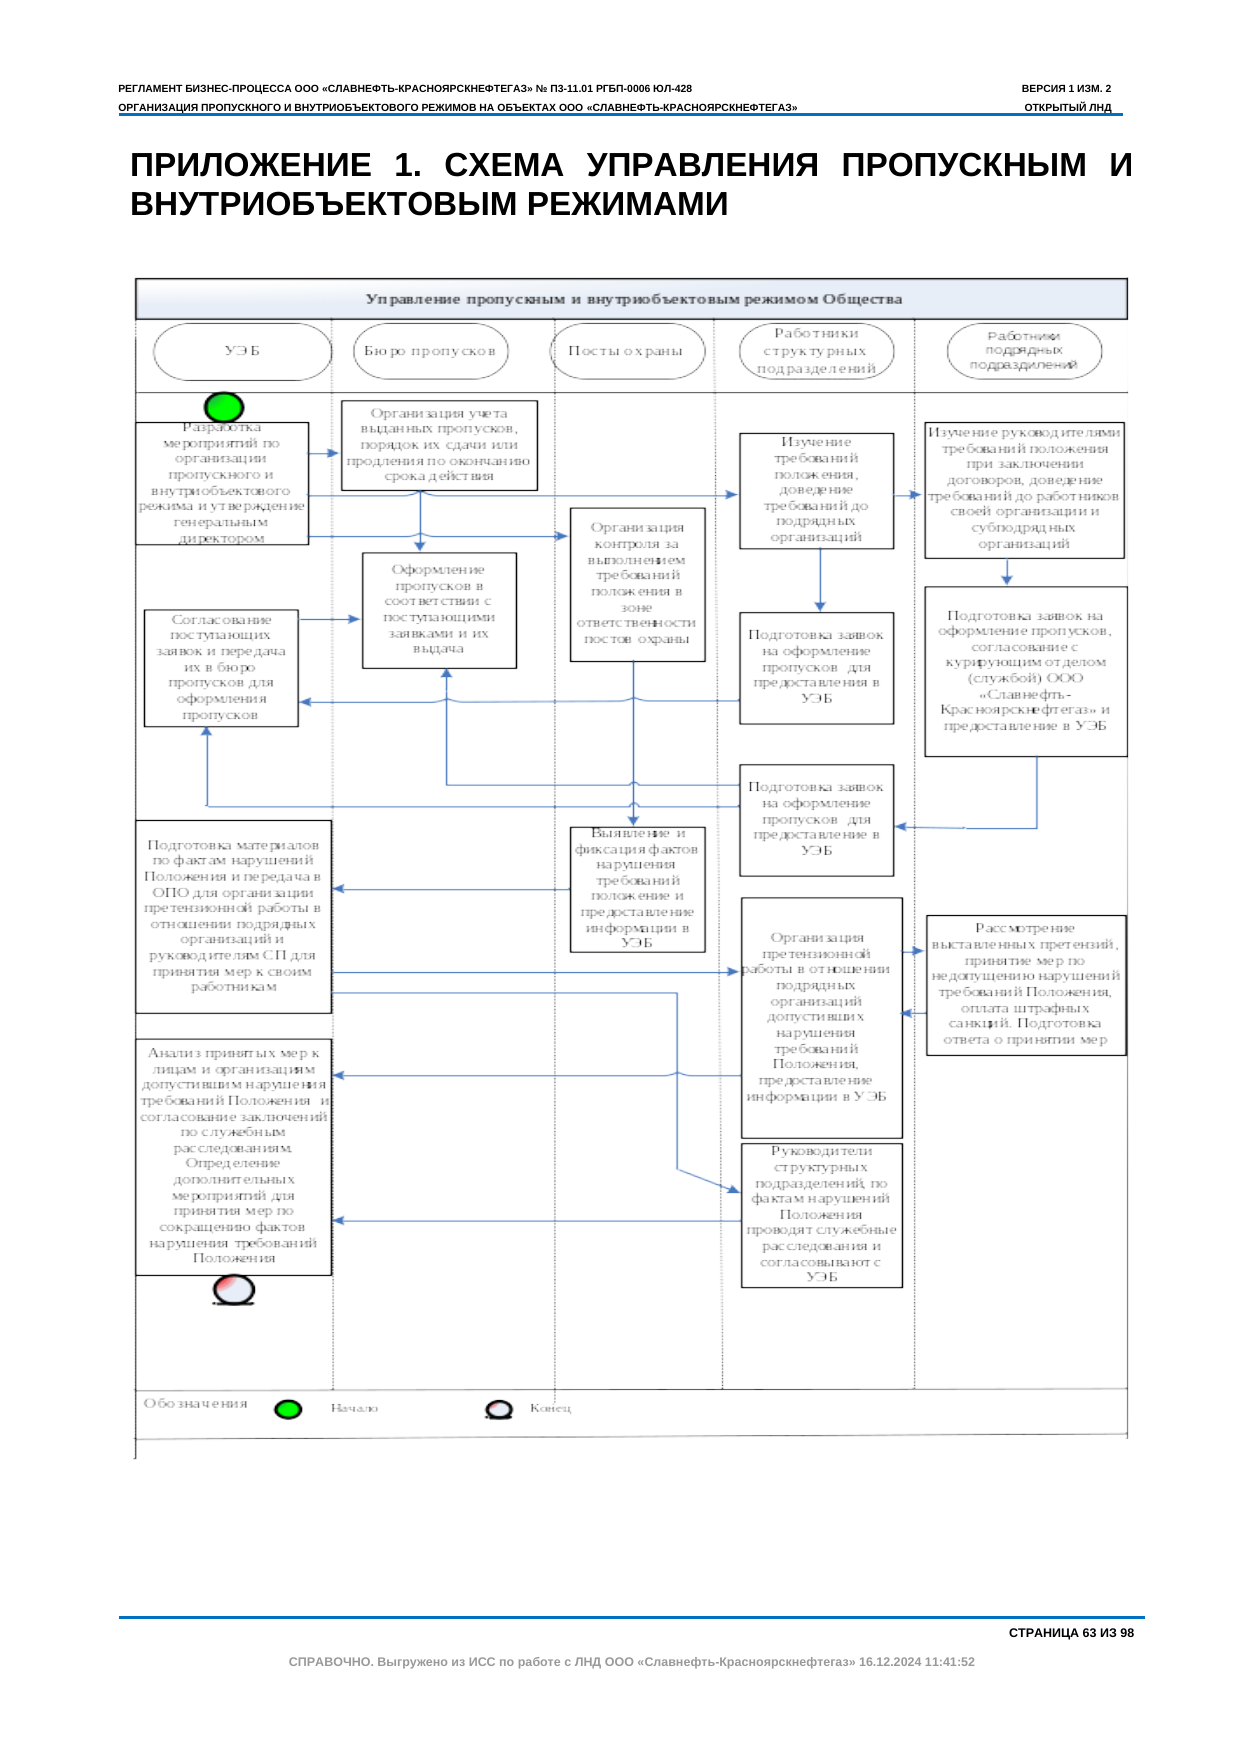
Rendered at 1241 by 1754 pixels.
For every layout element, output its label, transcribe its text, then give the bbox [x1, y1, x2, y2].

text ПРИЛОЖЕНИЕ 1. СХЕМА УПРАВЛЕНИЯ ПРОПУСКНЫМ И ВНУТРИОБЪЕКТОВЫМ РЕЖИМАМИ [130, 145, 1134, 222]
